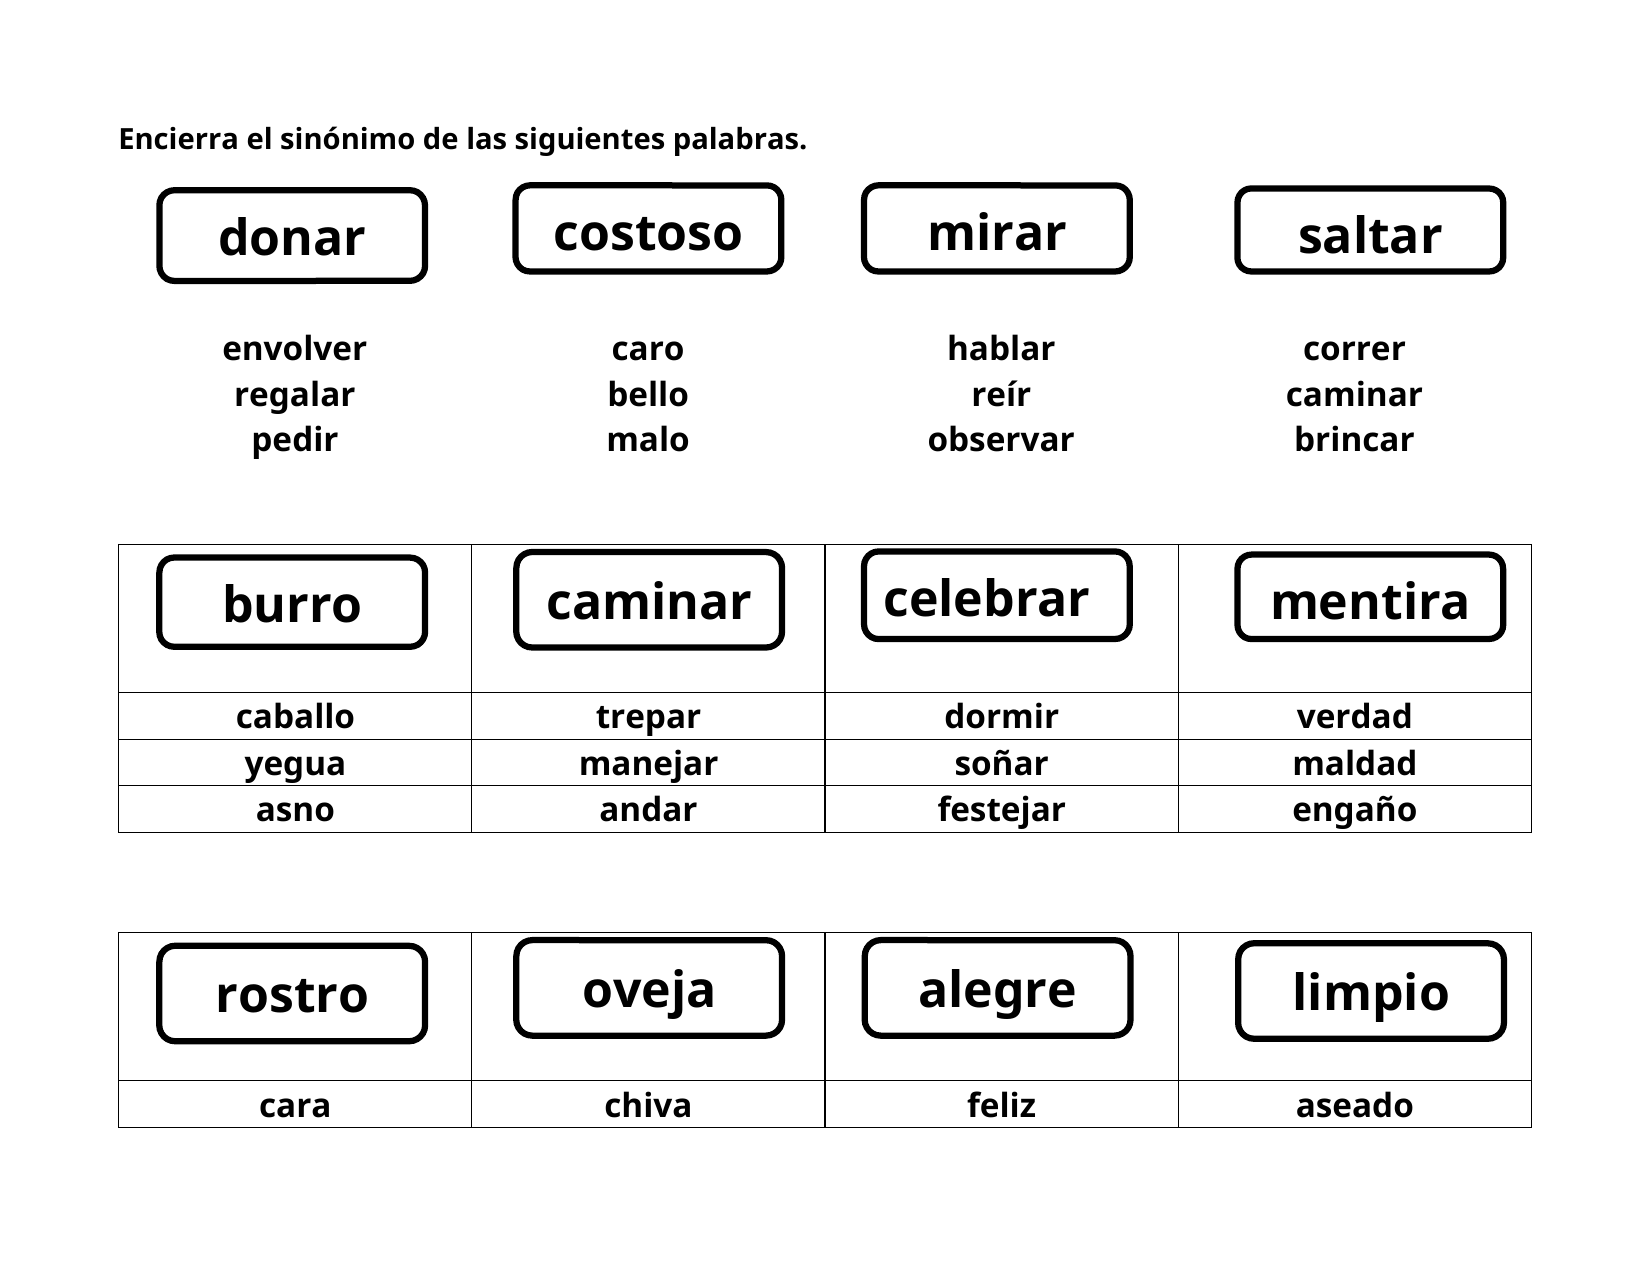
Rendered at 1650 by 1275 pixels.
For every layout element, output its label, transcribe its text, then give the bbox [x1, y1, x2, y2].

table_header [119, 545, 471, 692]
table_header [472, 933, 824, 1080]
table_header [1179, 545, 1531, 692]
table_cell feliz [826, 1081, 1178, 1127]
table_cell reír [824, 371, 1178, 416]
table_cell festejar [826, 786, 1178, 832]
table_cell observar [824, 416, 1178, 461]
table_cell malo [471, 416, 824, 461]
table_cell chiva [472, 1081, 824, 1127]
table_cell envolver [118, 325, 471, 371]
table_cell bello [471, 371, 824, 416]
table_cell yegua [119, 740, 471, 785]
table_cell pedir [118, 416, 471, 461]
table_header [826, 933, 1178, 1080]
table_cell caminar [1178, 371, 1531, 416]
table_cell caro [471, 325, 824, 371]
table_cell asno [119, 786, 471, 832]
table_cell hablar [824, 325, 1178, 371]
table_cell manejar [472, 740, 824, 785]
text Encierra el sinónimo de las siguientes palabras. [118, 118, 1532, 158]
table_cell soñar [826, 740, 1178, 785]
table_cell trepar [472, 693, 824, 739]
table_cell verdad [1179, 693, 1531, 739]
table_cell regalar [118, 371, 471, 416]
table_header [824, 178, 1178, 325]
table_cell andar [472, 786, 824, 832]
table_cell maldad [1179, 740, 1531, 785]
table_cell brincar [1178, 416, 1531, 461]
table_header [471, 178, 824, 325]
table_cell caballo [119, 693, 471, 739]
table_header [472, 545, 824, 692]
table_cell engaño [1179, 786, 1531, 832]
table_header [1178, 178, 1531, 325]
table_header [118, 178, 471, 325]
table_cell correr [1178, 325, 1531, 371]
table_header [826, 545, 1178, 692]
table_cell aseado [1179, 1081, 1531, 1127]
table_cell cara [119, 1081, 471, 1127]
table_header [1179, 933, 1531, 1080]
table_header [119, 933, 471, 1080]
table_cell dormir [826, 693, 1178, 739]
